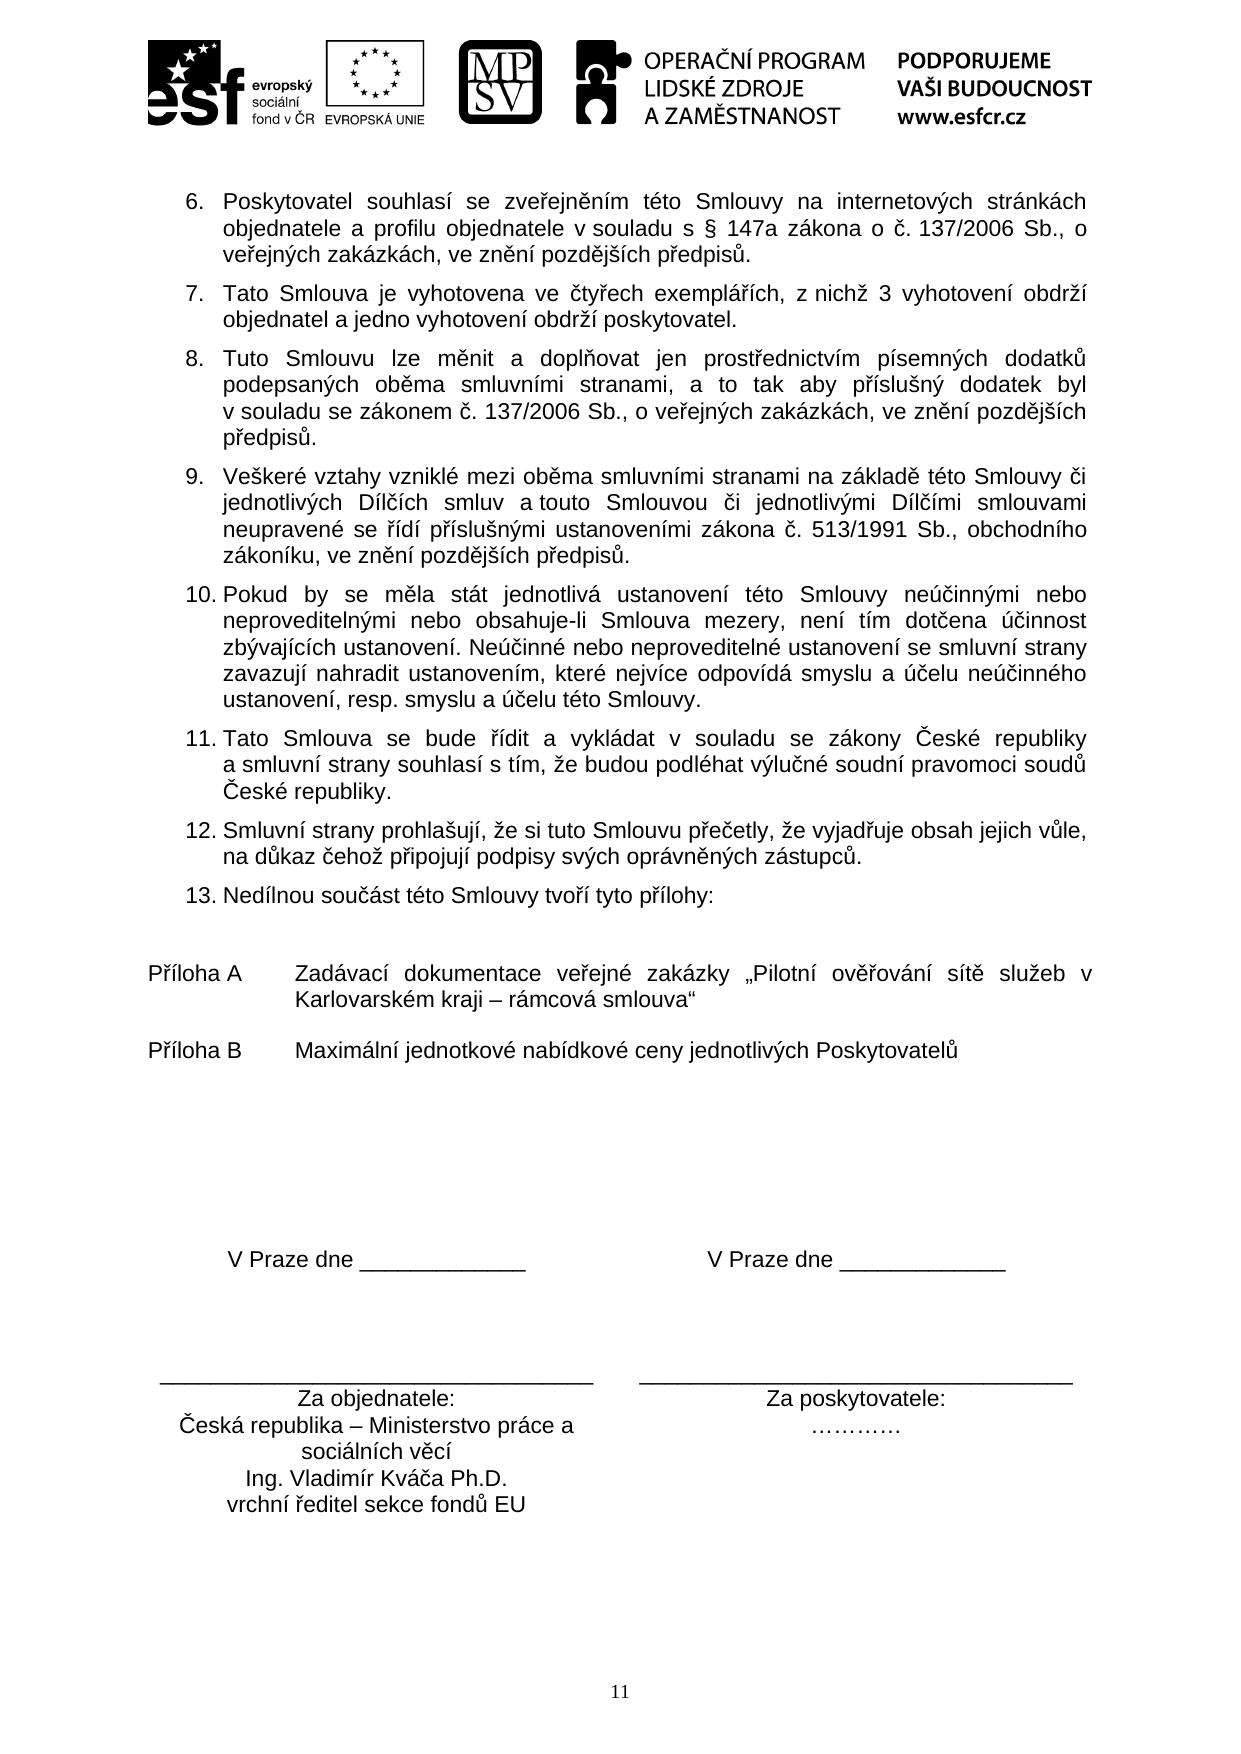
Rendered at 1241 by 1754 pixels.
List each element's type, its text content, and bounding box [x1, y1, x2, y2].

table_cell __________________________________ Za objednatele: Česká republika – Ministerstvo práce a sociálních věcí Ing. Vladimír Kváča Ph.D. vrchní ředitel sekce fondů EU [136, 1273, 616, 1632]
table_header V Praze dne _____________ [616, 1246, 1096, 1273]
list Smluvní strany prohlašují, že si tuto Smlouvu přečetly, že vyjadřuje obsah jejich vůle, na důkaz čehož připojují podpisy svých oprávněných zástupců. [185, 817, 1087, 869]
text Příloha B Maximální jednotkové nabídkové ceny jednotlivých Poskytovatelů [148, 1037, 1092, 1064]
list Tuto Smlouvu lze měnit a doplňovat jen prostřednictvím písemných dodatků podepsaných oběma smluvními stranami, a to tak aby příslušný dodatek byl v souladu se zákonem č. 137/2006 Sb., o veřejných zakázkách, ve znění pozdějších předpisů. [185, 345, 1087, 450]
picture [148, 40, 1092, 130]
table_cell __________________________________ Za poskytovatele: ………… [616, 1273, 1096, 1632]
list Veškeré vztahy vzniklé mezi oběma smluvními stranami na základě této Smlouvy či jednotlivých Dílčích smluv a touto Smlouvou či jednotlivými Dílčími smlouvami neupravené se řídí příslušnými ustanoveními zákona č. 513/1991 Sb., obchodního zákoníku, ve znění pozdějších předpisů. [185, 463, 1087, 568]
list Pokud by se měla stát jednotlivá ustanovení této Smlouvy neúčinnými nebo neproveditelnými nebo obsahuje-li Smlouva mezery, není tím dotčena účinnost zbývajících ustanovení. Neúčinné nebo neproveditelné ustanovení se smluvní strany zavazují nahradit ustanovením, které nejvíce odpovídá smyslu a účelu neúčinného ustanovení, resp. smyslu a účelu této Smlouvy. [185, 581, 1087, 713]
list Tato Smlouva je vyhotovena ve čtyřech exemplářích, z nichž 3 vyhotovení obdrží objednatel a jedno vyhotovení obdrží poskytovatel. [185, 280, 1087, 332]
table_header V Praze dne _____________ [136, 1246, 616, 1273]
text Příloha A Zadávací dokumentace veřejné zakázky „Pilotní ověřování sítě služeb v Karlovarském kraji – rámcová smlouva“ [148, 959, 1092, 1012]
list Nedílnou součást této Smlouvy tvoří tyto přílohy: [185, 882, 1087, 908]
list Tato Smlouva se bude řídit a vykládat v souladu se zákony České republiky a smluvní strany souhlasí s tím, že budou podléhat výlučné soudní pravomoci soudů České republiky. [185, 725, 1087, 804]
list Poskytovatel souhlasí se zveřejněním této Smlouvy na internetových stránkách objednatele a profilu objednatele v souladu s § 147a zákona o č. 137/2006 Sb., o veřejných zakázkách, ve znění pozdějších předpisů. [185, 188, 1087, 267]
